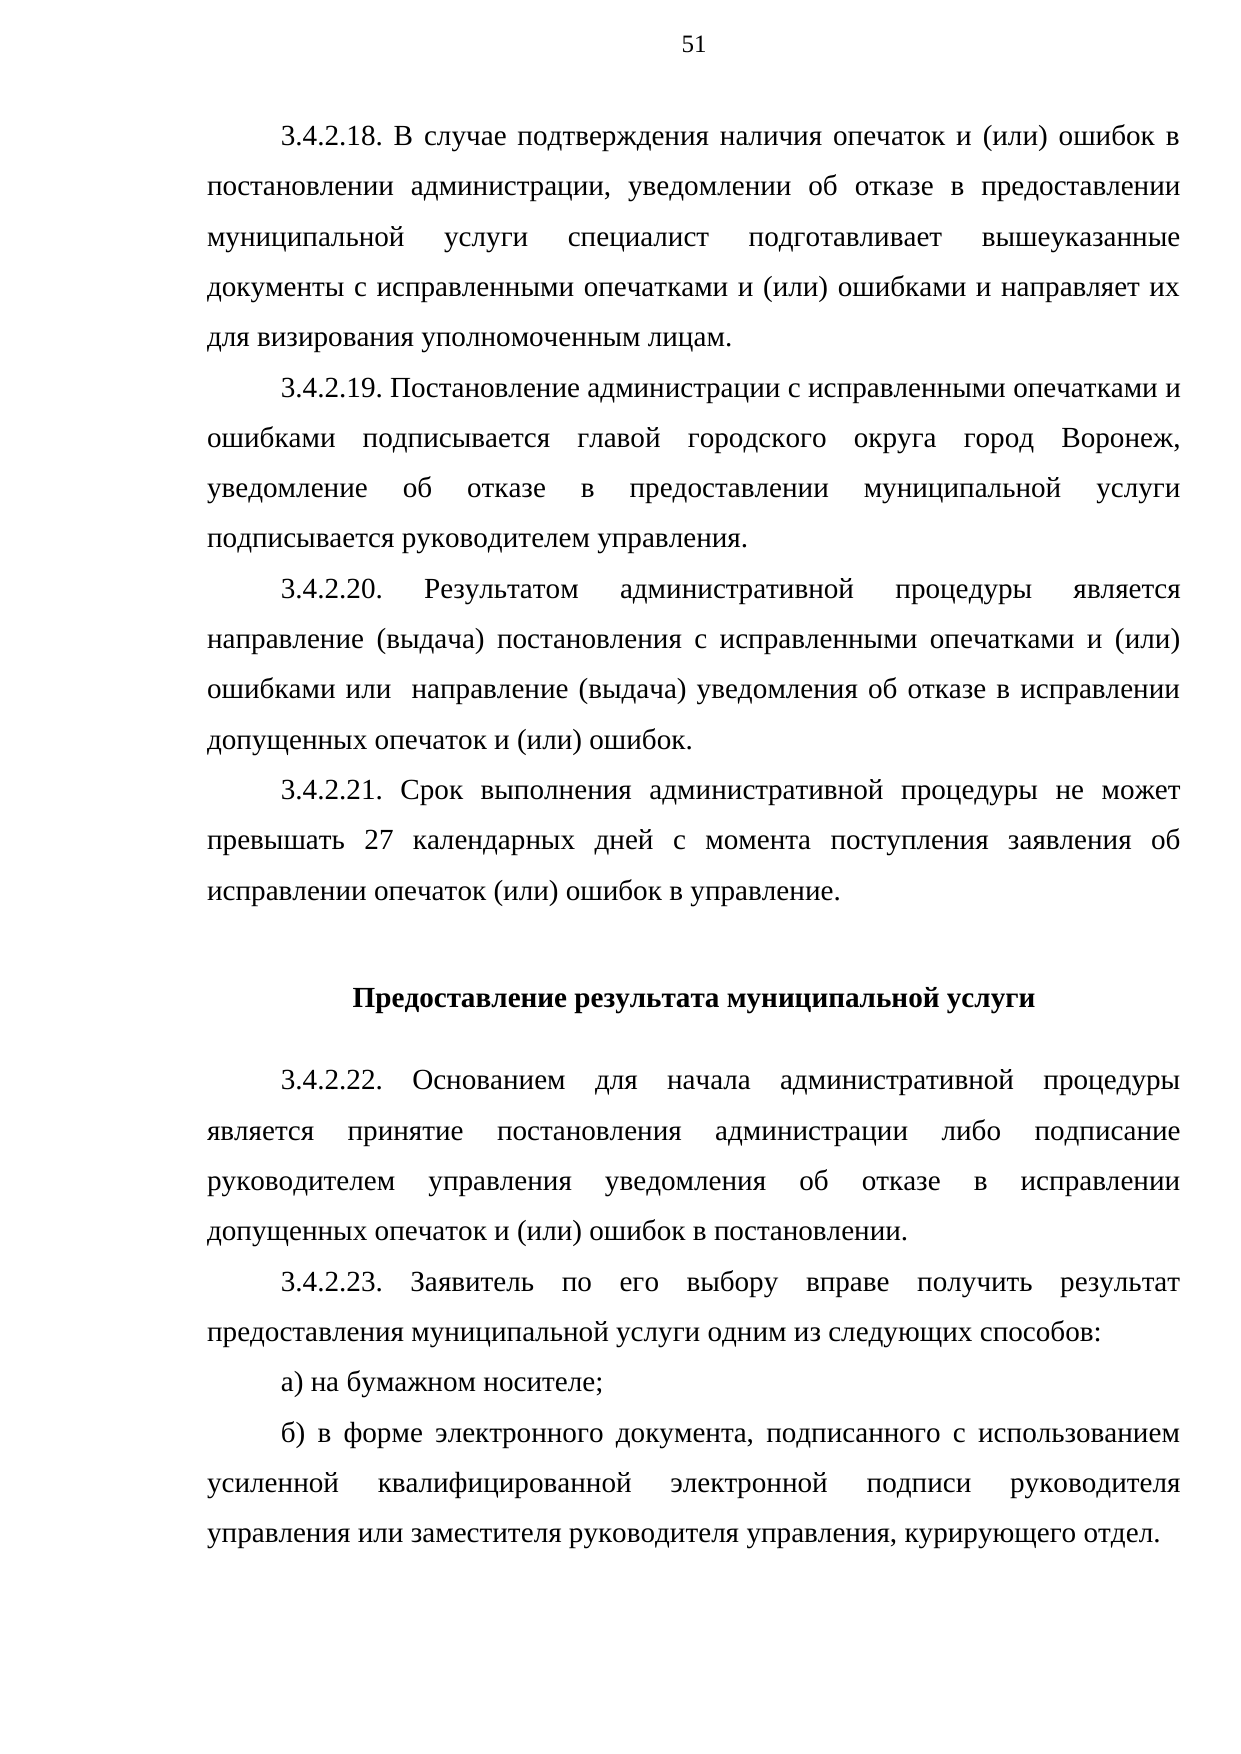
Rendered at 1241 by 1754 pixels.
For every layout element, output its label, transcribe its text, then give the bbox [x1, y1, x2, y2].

text а) на бумажном носителе; [207, 1364, 1181, 1398]
text 3.4.2.18. В случае подтверждения наличия опечаток и (или) ошибок в постановлении администрации, уведомлении об отказе в предоставлении муниципальной услуги специалист подготавливает вышеуказанные документы с исправленными опечатками и (или) ошибками и направляет их для визирования уполномоченным лицам. [207, 118, 1181, 353]
text 3.4.2.20. Результатом административной процедуры является направление (выдача) постановления с исправленными опечатками и (или) ошибками или направление (выдача) уведомления об отказе в исправлении допущенных опечаток и (или) ошибок. [207, 571, 1181, 755]
text 3.4.2.22. Основанием для начала административной процедуры является принятие постановления администрации либо подписание руководителем управления уведомления об отказе в исправлении допущенных опечаток и (или) ошибок в постановлении. [207, 1062, 1181, 1247]
text Предоставление результата муниципальной услуги [207, 983, 1181, 1014]
text 3.4.2.23. Заявитель по его выбору вправе получить результат предоставления муниципальной услуги одним из следующих способов: [207, 1264, 1181, 1348]
text 3.4.2.19. Постановление администрации с исправленными опечатками и ошибками подписывается главой городского округа город Воронеж, уведомление об отказе в предоставлении муниципальной услуги подписывается руководителем управления. [207, 370, 1181, 554]
text б) в форме электронного документа, подписанного с использованием усиленной квалифицированной электронной подписи руководителя управления или заместителя руководителя управления, курирующего отдел. [207, 1415, 1181, 1549]
text 3.4.2.21. Срок выполнения административной процедуры не может превышать 27 календарных дней с момента поступления заявления об исправлении опечаток (или) ошибок в управление. [207, 772, 1181, 906]
